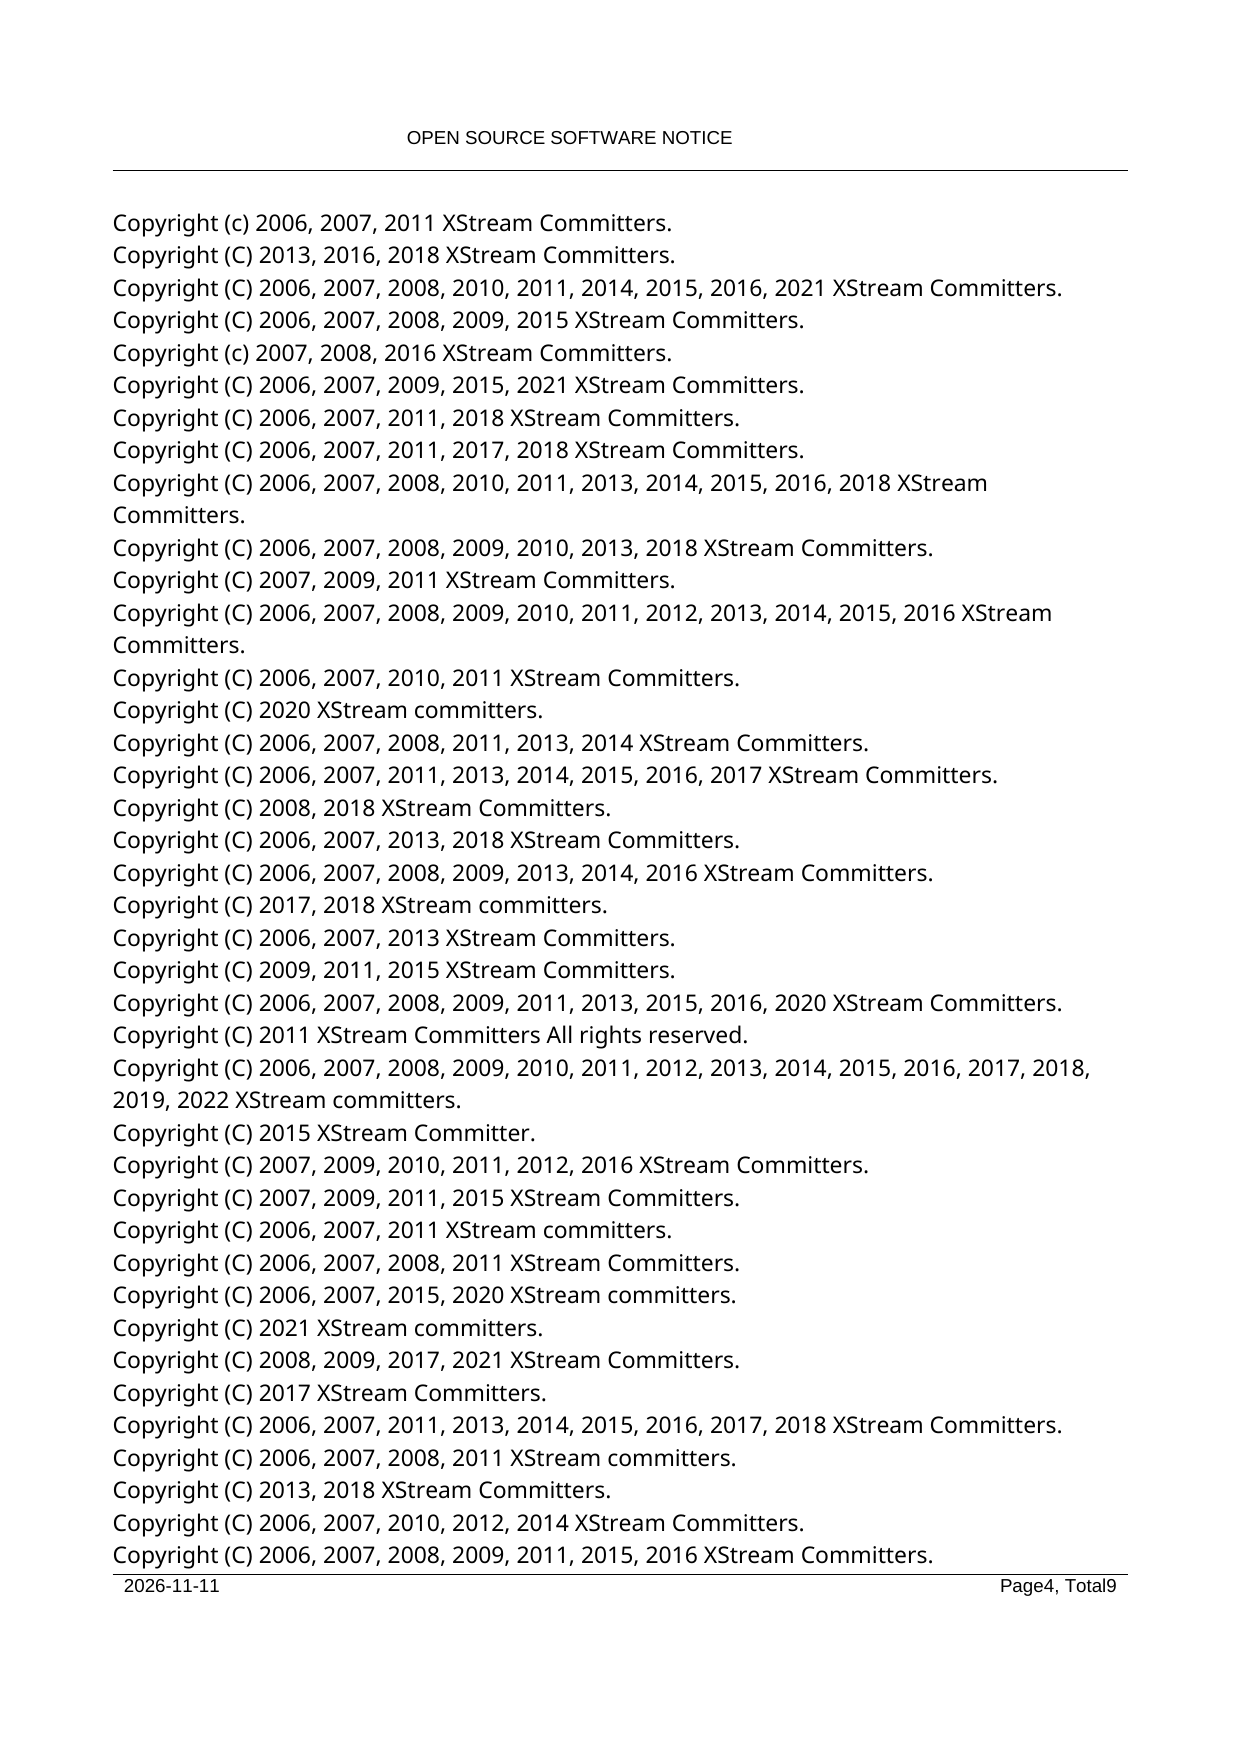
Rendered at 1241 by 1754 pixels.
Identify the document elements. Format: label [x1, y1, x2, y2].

text [112, 206, 1128, 1571]
